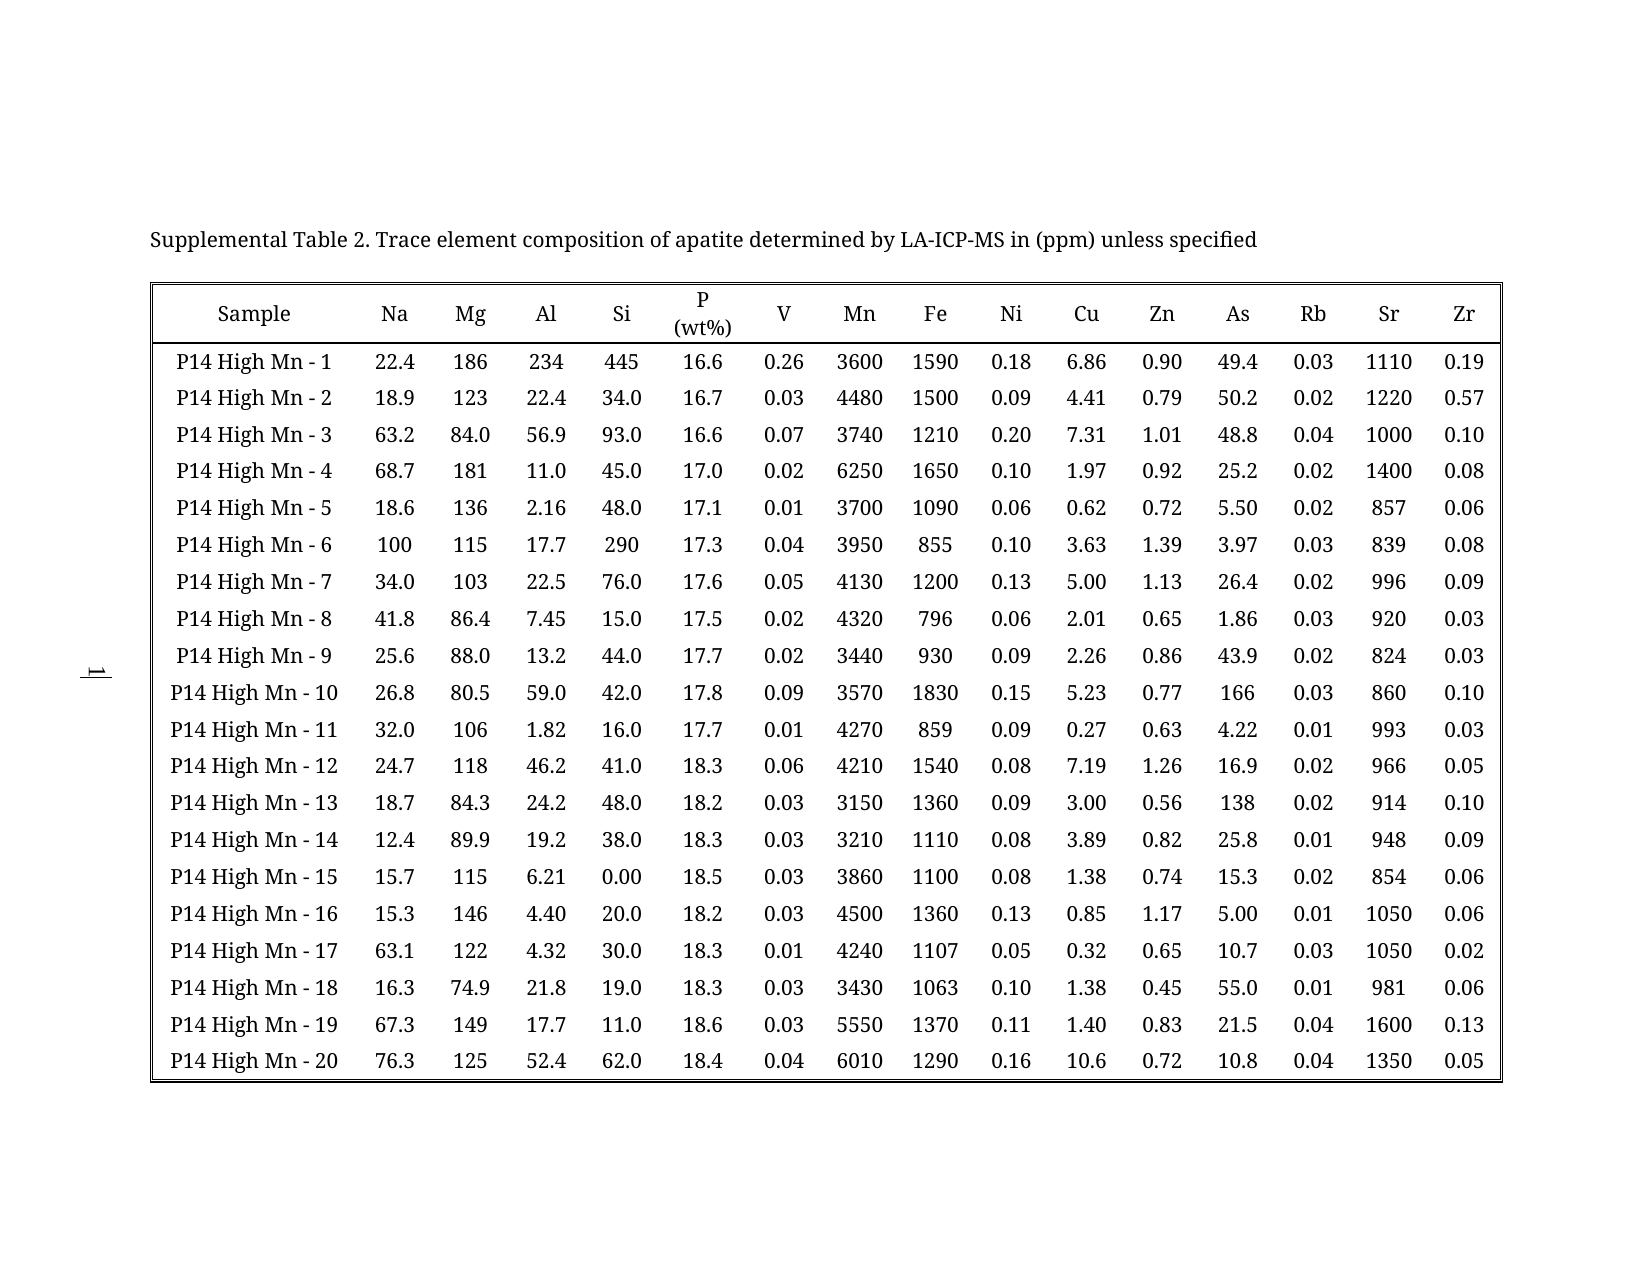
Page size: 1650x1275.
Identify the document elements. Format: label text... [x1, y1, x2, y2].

table_cell 0.62 [1049, 489, 1124, 526]
table_cell 0.72 [1124, 489, 1200, 526]
table_cell 21.5 [1200, 1006, 1276, 1042]
table_cell 55.0 [1200, 969, 1276, 1006]
table_cell 839 [1351, 526, 1427, 563]
table_cell 20.0 [584, 895, 659, 932]
table_cell 2.26 [1049, 637, 1124, 674]
table_cell 18.2 [660, 895, 746, 932]
table_cell 6250 [822, 452, 897, 489]
table_cell 24.2 [508, 784, 584, 821]
table_cell 136 [433, 489, 508, 526]
table_cell 41.8 [357, 600, 432, 637]
table_cell 0.16 [973, 1043, 1049, 1079]
table_cell 0.02 [1276, 452, 1351, 489]
table_cell 7.31 [1049, 416, 1124, 452]
table_cell 981 [1351, 969, 1427, 1006]
table_cell 17.3 [660, 526, 746, 563]
table_cell 34.0 [357, 563, 432, 600]
table_cell 4130 [822, 563, 897, 600]
table_cell 18.3 [660, 932, 746, 969]
table_cell 0.08 [973, 858, 1049, 895]
table_cell 149 [433, 1006, 508, 1042]
table_cell 1090 [898, 489, 973, 526]
table_cell 45.0 [584, 452, 659, 489]
table_cell 0.83 [1124, 1006, 1200, 1042]
table_header P (wt%) [660, 285, 746, 342]
table_cell 62.0 [584, 1043, 659, 1079]
table_cell 17.7 [660, 637, 746, 674]
table_cell 0.10 [973, 526, 1049, 563]
table_cell 5.00 [1200, 895, 1276, 932]
table_cell 0.18 [973, 344, 1049, 379]
table_cell 0.02 [1276, 637, 1351, 674]
table_cell 0.65 [1124, 600, 1200, 637]
table_cell P14 High Mn - 11 [153, 711, 357, 747]
table_cell 5.00 [1049, 563, 1124, 600]
table_cell 0.09 [973, 637, 1049, 674]
table_cell P14 High Mn - 17 [153, 932, 357, 969]
table_cell 0.03 [746, 1006, 822, 1042]
table_cell 3.00 [1049, 784, 1124, 821]
table_cell 15.3 [1200, 858, 1276, 895]
table_cell 1050 [1351, 932, 1427, 969]
table_cell 76.0 [584, 563, 659, 600]
table_cell 26.8 [357, 674, 432, 711]
table_cell 1400 [1351, 452, 1427, 489]
table_cell 0.03 [746, 784, 822, 821]
table_cell 0.03 [1276, 674, 1351, 711]
table_cell P14 High Mn - 7 [153, 563, 357, 600]
table_cell 0.06 [973, 489, 1049, 526]
table_cell 15.7 [357, 858, 432, 895]
table_cell 1290 [898, 1043, 973, 1079]
table_cell 24.7 [357, 747, 432, 784]
table_cell 22.4 [357, 344, 432, 379]
table_cell 0.00 [584, 858, 659, 895]
table_cell 0.08 [1427, 452, 1500, 489]
table_cell 18.4 [660, 1043, 746, 1079]
table_cell 3570 [822, 674, 897, 711]
table_cell 25.6 [357, 637, 432, 674]
table_header Cu [1049, 285, 1124, 342]
table_cell 100 [357, 526, 432, 563]
table_header Na [357, 285, 432, 342]
table_cell 0.06 [1427, 489, 1500, 526]
table_cell 0.03 [1276, 600, 1351, 637]
table_cell 993 [1351, 711, 1427, 747]
table_cell 0.05 [973, 932, 1049, 969]
table_cell P14 High Mn - 20 [153, 1043, 357, 1079]
table_cell 18.3 [660, 747, 746, 784]
table_header Zn [1124, 285, 1200, 342]
table_cell 0.03 [746, 969, 822, 1006]
table_cell 17.1 [660, 489, 746, 526]
text Supplemental Table 2. Trace element composition of apatite determined by LA-ICP-MS in (ppm) unless specified [150, 225, 1500, 253]
table_cell 0.65 [1124, 932, 1200, 969]
table_cell 10.7 [1200, 932, 1276, 969]
table_cell 3700 [822, 489, 897, 526]
table_cell 3950 [822, 526, 897, 563]
table_cell 4240 [822, 932, 897, 969]
table_cell 0.27 [1049, 711, 1124, 747]
table_cell 3740 [822, 416, 897, 452]
table_cell 859 [898, 711, 973, 747]
table_header Sample [153, 285, 357, 342]
table_cell 186 [433, 344, 508, 379]
table_header Rb [1276, 285, 1351, 342]
table_cell 1050 [1351, 895, 1427, 932]
table_cell 1.97 [1049, 452, 1124, 489]
table_cell 42.0 [584, 674, 659, 711]
table_cell 0.06 [746, 747, 822, 784]
table_cell 966 [1351, 747, 1427, 784]
table_cell 0.05 [1427, 1043, 1500, 1079]
table_cell 18.6 [357, 489, 432, 526]
table_cell P14 High Mn - 16 [153, 895, 357, 932]
table_cell 0.05 [1427, 747, 1500, 784]
table_cell 18.6 [660, 1006, 746, 1042]
table_cell 74.9 [433, 969, 508, 1006]
table_cell 15.3 [357, 895, 432, 932]
table_cell 0.02 [746, 637, 822, 674]
table_cell 4500 [822, 895, 897, 932]
table_cell 1.26 [1124, 747, 1200, 784]
table_cell 0.90 [1124, 344, 1200, 379]
table_cell 118 [433, 747, 508, 784]
table_cell 0.13 [973, 895, 1049, 932]
table_cell 1100 [898, 858, 973, 895]
table_header Fe [898, 285, 973, 342]
table_cell 18.9 [357, 379, 432, 416]
table_cell 1540 [898, 747, 973, 784]
table_cell 38.0 [584, 821, 659, 858]
table_cell 0.03 [1276, 526, 1351, 563]
table_cell 0.09 [973, 711, 1049, 747]
table_cell 4210 [822, 747, 897, 784]
table_cell 86.4 [433, 600, 508, 637]
table_cell 18.3 [660, 969, 746, 1006]
table_cell 21.8 [508, 969, 584, 1006]
table_cell 0.45 [1124, 969, 1200, 1006]
table_cell 0.04 [1276, 1006, 1351, 1042]
table_cell 854 [1351, 858, 1427, 895]
table_cell 0.82 [1124, 821, 1200, 858]
table_cell 32.0 [357, 711, 432, 747]
table_cell 13.2 [508, 637, 584, 674]
table_cell P14 High Mn - 19 [153, 1006, 357, 1042]
table_cell 18.2 [660, 784, 746, 821]
table_cell P14 High Mn - 13 [153, 784, 357, 821]
table_cell 0.56 [1124, 784, 1200, 821]
table_cell 0.01 [1276, 821, 1351, 858]
table_header Mn [822, 285, 897, 342]
table_cell 0.02 [1427, 932, 1500, 969]
table_cell 3860 [822, 858, 897, 895]
table_cell 1200 [898, 563, 973, 600]
table_cell 0.01 [1276, 895, 1351, 932]
table_cell 26.4 [1200, 563, 1276, 600]
table_cell 1.82 [508, 711, 584, 747]
table_cell P14 High Mn - 5 [153, 489, 357, 526]
table_header Zr [1427, 285, 1500, 342]
table_cell 0.06 [1427, 858, 1500, 895]
table_cell 0.10 [1427, 674, 1500, 711]
table_cell 3.97 [1200, 526, 1276, 563]
table_cell 3430 [822, 969, 897, 1006]
table_cell 0.03 [746, 895, 822, 932]
table_cell 0.04 [746, 526, 822, 563]
table_cell 445 [584, 344, 659, 379]
table_header Ni [973, 285, 1049, 342]
table_cell 1.38 [1049, 969, 1124, 1006]
table_cell 122 [433, 932, 508, 969]
table_cell 234 [508, 344, 584, 379]
table_cell 4.22 [1200, 711, 1276, 747]
table_cell 22.5 [508, 563, 584, 600]
table_cell 0.57 [1427, 379, 1500, 416]
table_cell 0.74 [1124, 858, 1200, 895]
table_cell 43.9 [1200, 637, 1276, 674]
table_cell 0.03 [1276, 932, 1351, 969]
table_cell 17.7 [508, 1006, 584, 1042]
table_cell 0.05 [746, 563, 822, 600]
table_cell 290 [584, 526, 659, 563]
table_cell 181 [433, 452, 508, 489]
table_cell 16.6 [660, 344, 746, 379]
table_cell 0.09 [973, 379, 1049, 416]
table_header Sr [1351, 285, 1427, 342]
table_cell P14 High Mn - 2 [153, 379, 357, 416]
table_cell 1650 [898, 452, 973, 489]
table_cell 0.03 [1427, 600, 1500, 637]
table_cell 50.2 [1200, 379, 1276, 416]
table_cell 0.11 [973, 1006, 1049, 1042]
table_cell 16.7 [660, 379, 746, 416]
table_cell 0.02 [1276, 379, 1351, 416]
table_cell 1000 [1351, 416, 1427, 452]
table_cell 93.0 [584, 416, 659, 452]
table_cell 0.09 [1427, 821, 1500, 858]
table_cell 4270 [822, 711, 897, 747]
table_cell 1350 [1351, 1043, 1427, 1079]
table_cell 0.03 [746, 858, 822, 895]
table_cell 0.08 [1427, 526, 1500, 563]
table_cell 1107 [898, 932, 973, 969]
table_cell 0.32 [1049, 932, 1124, 969]
table_cell 25.2 [1200, 452, 1276, 489]
table_cell 930 [898, 637, 973, 674]
table_cell 0.26 [746, 344, 822, 379]
table_cell 0.02 [1276, 784, 1351, 821]
table_cell 6.21 [508, 858, 584, 895]
table_cell 0.06 [1427, 895, 1500, 932]
table_cell 17.5 [660, 600, 746, 637]
table_cell 4320 [822, 600, 897, 637]
table_cell 1210 [898, 416, 973, 452]
table_cell 1500 [898, 379, 973, 416]
table_cell 18.3 [660, 821, 746, 858]
table_cell 0.77 [1124, 674, 1200, 711]
table_cell 855 [898, 526, 973, 563]
table_cell P14 High Mn - 6 [153, 526, 357, 563]
table_cell 3210 [822, 821, 897, 858]
table_cell 123 [433, 379, 508, 416]
table_cell 52.4 [508, 1043, 584, 1079]
table_cell 48.8 [1200, 416, 1276, 452]
table_cell 4.32 [508, 932, 584, 969]
table_cell 19.0 [584, 969, 659, 1006]
table_cell 920 [1351, 600, 1427, 637]
table_cell 3.89 [1049, 821, 1124, 858]
table_cell 0.10 [973, 969, 1049, 1006]
table_cell P14 High Mn - 10 [153, 674, 357, 711]
table_cell 0.01 [1276, 969, 1351, 1006]
table_cell 1.13 [1124, 563, 1200, 600]
table_header Mg [433, 285, 508, 342]
table_cell 0.03 [746, 379, 822, 416]
table_cell 0.01 [746, 711, 822, 747]
table_cell 0.10 [973, 452, 1049, 489]
table_cell 59.0 [508, 674, 584, 711]
table_cell 824 [1351, 637, 1427, 674]
table_cell 1360 [898, 895, 973, 932]
table_cell 0.85 [1049, 895, 1124, 932]
table_cell 0.13 [973, 563, 1049, 600]
table_cell 0.03 [1427, 637, 1500, 674]
table_header V [746, 285, 822, 342]
table_cell 0.20 [973, 416, 1049, 452]
table_cell 18.7 [357, 784, 432, 821]
table_cell P14 High Mn - 14 [153, 821, 357, 858]
table_cell 16.6 [660, 416, 746, 452]
table_cell 0.19 [1427, 344, 1500, 379]
table_cell 103 [433, 563, 508, 600]
table_cell 49.4 [1200, 344, 1276, 379]
table_cell 146 [433, 895, 508, 932]
table_cell 11.0 [508, 452, 584, 489]
table_cell 4.40 [508, 895, 584, 932]
table_cell 4.41 [1049, 379, 1124, 416]
table_cell 30.0 [584, 932, 659, 969]
table_cell 16.3 [357, 969, 432, 1006]
table_cell 3.63 [1049, 526, 1124, 563]
table_cell 19.2 [508, 821, 584, 858]
table_cell P14 High Mn - 8 [153, 600, 357, 637]
table_cell 12.4 [357, 821, 432, 858]
table_cell 17.6 [660, 563, 746, 600]
table_cell 16.0 [584, 711, 659, 747]
table_cell 1.86 [1200, 600, 1276, 637]
table_cell 0.06 [1427, 969, 1500, 1006]
table_cell 115 [433, 526, 508, 563]
table_cell 6010 [822, 1043, 897, 1079]
table_cell 115 [433, 858, 508, 895]
table_cell 0.04 [1276, 416, 1351, 452]
table_cell P14 High Mn - 3 [153, 416, 357, 452]
table_cell 88.0 [433, 637, 508, 674]
table_cell 2.16 [508, 489, 584, 526]
table_cell 166 [1200, 674, 1276, 711]
table_cell 2.01 [1049, 600, 1124, 637]
table_cell 44.0 [584, 637, 659, 674]
table_cell 10.8 [1200, 1043, 1276, 1079]
table_cell 63.2 [357, 416, 432, 452]
table_cell 80.5 [433, 674, 508, 711]
table_cell 22.4 [508, 379, 584, 416]
table_cell 914 [1351, 784, 1427, 821]
table_cell 0.09 [973, 784, 1049, 821]
table_cell 0.10 [1427, 784, 1500, 821]
table_header As [1200, 285, 1276, 342]
table_cell 0.06 [973, 600, 1049, 637]
table_cell 1.17 [1124, 895, 1200, 932]
table_cell 0.02 [746, 600, 822, 637]
table_cell 0.63 [1124, 711, 1200, 747]
table_cell 106 [433, 711, 508, 747]
table_cell P14 High Mn - 18 [153, 969, 357, 1006]
table_cell 0.02 [1276, 747, 1351, 784]
table_cell 0.01 [1276, 711, 1351, 747]
table_cell P14 High Mn - 15 [153, 858, 357, 895]
table_cell 0.79 [1124, 379, 1200, 416]
table_cell P14 High Mn - 9 [153, 637, 357, 674]
table_cell 5550 [822, 1006, 897, 1042]
table_cell 0.01 [746, 932, 822, 969]
table_cell 0.13 [1427, 1006, 1500, 1042]
table_cell 1.01 [1124, 416, 1200, 452]
table_cell 0.03 [1427, 711, 1500, 747]
table_cell 0.10 [1427, 416, 1500, 452]
table_cell 18.5 [660, 858, 746, 895]
table_cell 7.19 [1049, 747, 1124, 784]
table_cell 857 [1351, 489, 1427, 526]
table_cell 34.0 [584, 379, 659, 416]
table_cell 4480 [822, 379, 897, 416]
table_cell 3600 [822, 344, 897, 379]
table_cell 0.08 [973, 747, 1049, 784]
table_cell 1.38 [1049, 858, 1124, 895]
table_cell 76.3 [357, 1043, 432, 1079]
table_cell 5.50 [1200, 489, 1276, 526]
table_cell 0.02 [1276, 489, 1351, 526]
table_cell 11.0 [584, 1006, 659, 1042]
table_cell 1063 [898, 969, 973, 1006]
table_header Al [508, 285, 584, 342]
table_cell 0.02 [1276, 563, 1351, 600]
table_cell 16.9 [1200, 747, 1276, 784]
table_cell 84.3 [433, 784, 508, 821]
table_cell 89.9 [433, 821, 508, 858]
table_cell 41.0 [584, 747, 659, 784]
table_cell 1370 [898, 1006, 973, 1042]
table_cell 68.7 [357, 452, 432, 489]
table_cell 796 [898, 600, 973, 637]
table_cell 15.0 [584, 600, 659, 637]
table_cell 1220 [1351, 379, 1427, 416]
table_cell 17.7 [660, 711, 746, 747]
table_cell 125 [433, 1043, 508, 1079]
table_cell 0.15 [973, 674, 1049, 711]
table_cell 0.09 [1427, 563, 1500, 600]
table_cell 17.0 [660, 452, 746, 489]
table_cell 17.7 [508, 526, 584, 563]
table_cell 63.1 [357, 932, 432, 969]
table_cell 3440 [822, 637, 897, 674]
table_cell 0.04 [1276, 1043, 1351, 1079]
table_cell 0.03 [1276, 344, 1351, 379]
table_cell 0.02 [1276, 858, 1351, 895]
table_cell 48.0 [584, 489, 659, 526]
table_cell 0.92 [1124, 452, 1200, 489]
table_cell 1.39 [1124, 526, 1200, 563]
table_cell 0.04 [746, 1043, 822, 1079]
table_cell 1590 [898, 344, 973, 379]
table_cell 1600 [1351, 1006, 1427, 1042]
table_cell 3150 [822, 784, 897, 821]
table_cell 1.40 [1049, 1006, 1124, 1042]
table_cell 0.01 [746, 489, 822, 526]
table_cell 0.72 [1124, 1043, 1200, 1079]
table_cell 1110 [1351, 344, 1427, 379]
table_cell 56.9 [508, 416, 584, 452]
table_cell 996 [1351, 563, 1427, 600]
table_cell P14 High Mn - 1 [153, 344, 357, 379]
table_cell 5.23 [1049, 674, 1124, 711]
table_cell P14 High Mn - 12 [153, 747, 357, 784]
table_cell 0.09 [746, 674, 822, 711]
table_cell 17.8 [660, 674, 746, 711]
table_cell 10.6 [1049, 1043, 1124, 1079]
table_cell 6.86 [1049, 344, 1124, 379]
table_cell P14 High Mn - 4 [153, 452, 357, 489]
table_cell 948 [1351, 821, 1427, 858]
table_cell 138 [1200, 784, 1276, 821]
table_cell 0.03 [746, 821, 822, 858]
table_cell 1360 [898, 784, 973, 821]
table_header Si [584, 285, 659, 342]
table_cell 84.0 [433, 416, 508, 452]
table_cell 25.8 [1200, 821, 1276, 858]
table_cell 0.86 [1124, 637, 1200, 674]
table_cell 1830 [898, 674, 973, 711]
table_cell 46.2 [508, 747, 584, 784]
table_cell 0.02 [746, 452, 822, 489]
table_cell 48.0 [584, 784, 659, 821]
table_cell 0.07 [746, 416, 822, 452]
table_cell 0.08 [973, 821, 1049, 858]
table_cell 7.45 [508, 600, 584, 637]
table_cell 860 [1351, 674, 1427, 711]
table_cell 1110 [898, 821, 973, 858]
table_cell 67.3 [357, 1006, 432, 1042]
